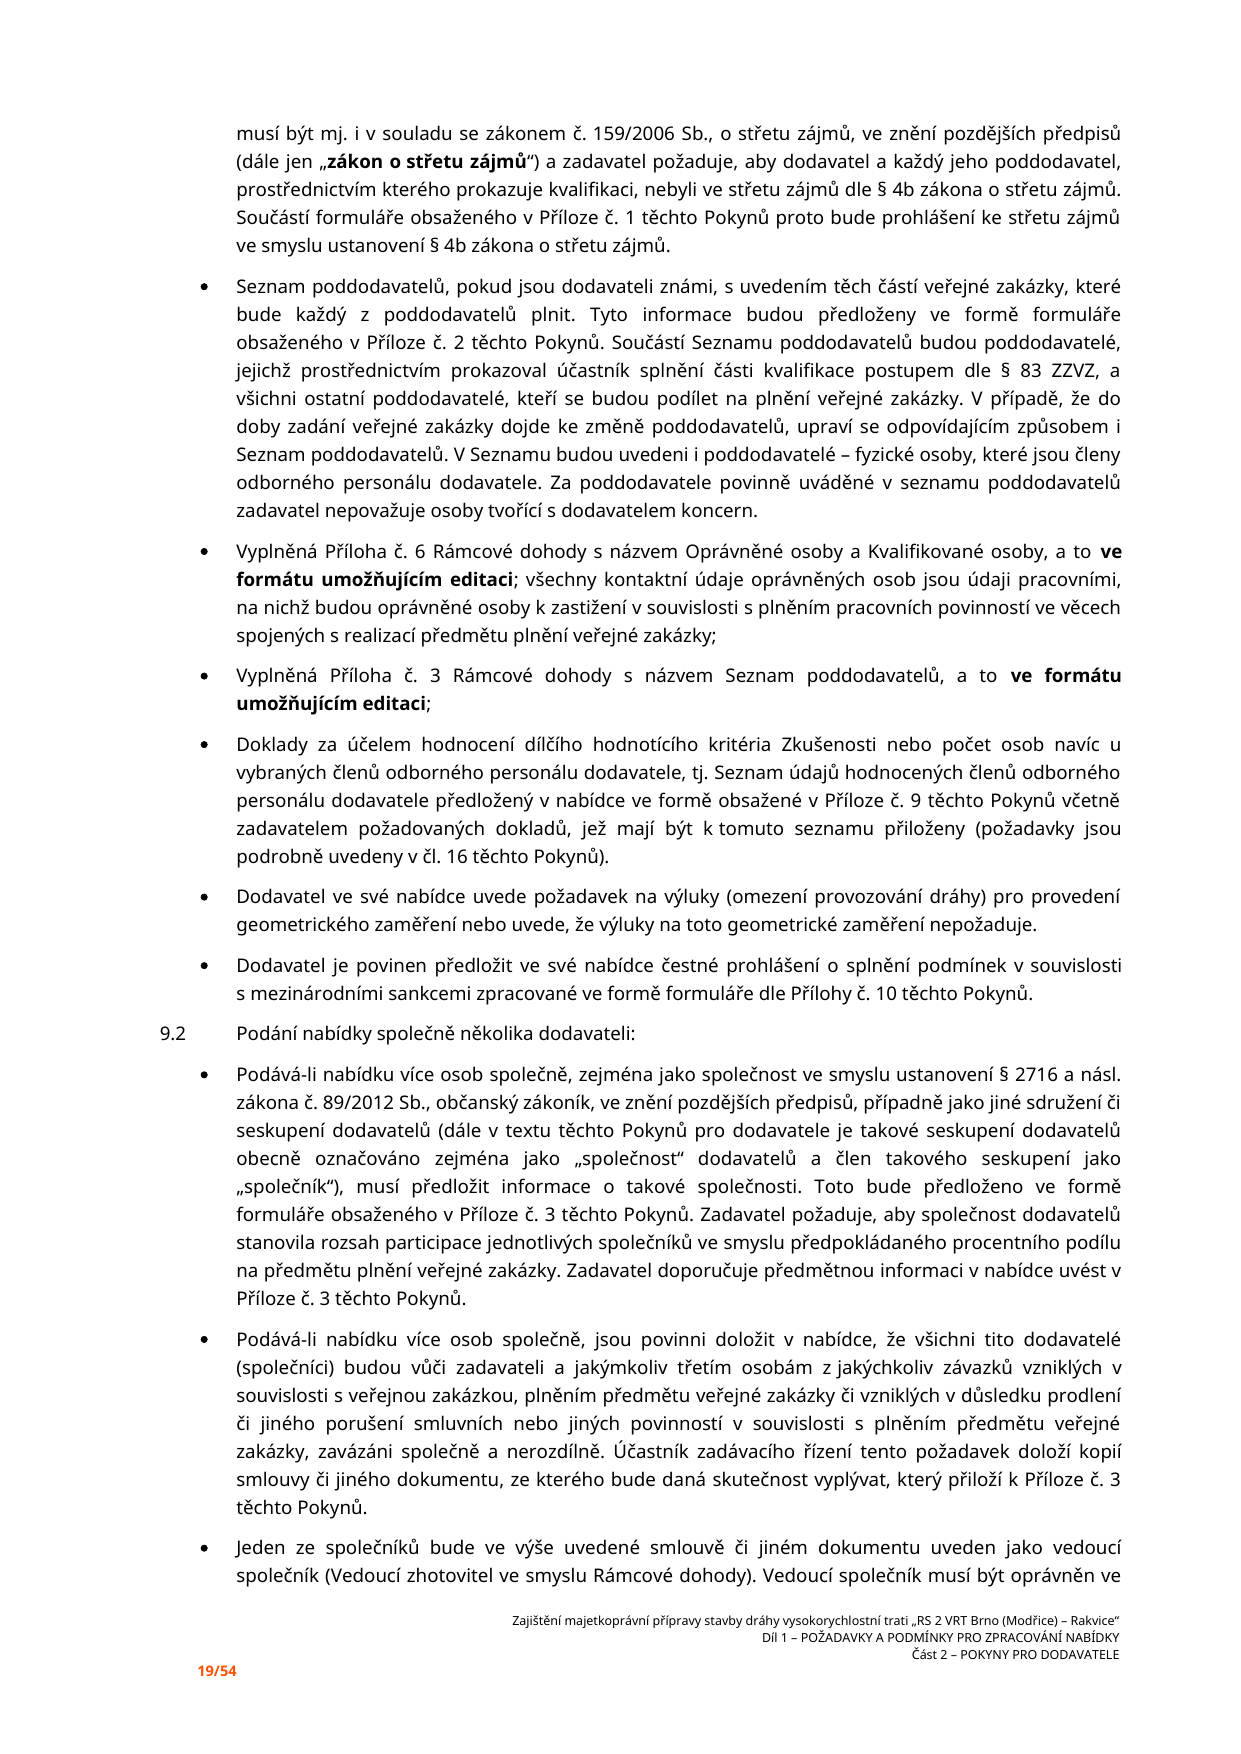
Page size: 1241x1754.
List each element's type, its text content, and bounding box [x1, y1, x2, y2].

text Seznam poddodavatelů, pokud jsou dodavateli známi, s uvedením těch částí veřejné zakázky, které bude každý z poddodavatelů plnit. Tyto informace budou předloženy ve formě formuláře obsaženého v Příloze č. 2 těchto Pokynů. Součástí Seznamu poddodavatelů budou poddodavatelé, jejichž prostřednictvím prokazoval účastník splnění části kvalifikace postupem dle § 83 ZZVZ, a všichni ostatní poddodavatelé, kteří se budou podílet na plnění veřejné zakázky. V případě, že do doby zadání veřejné zakázky dojde ke změně poddodavatelů, upraví se odpovídajícím způsobem i Seznam poddodavatelů. V Seznamu budou uvedeni i poddodavatelé – fyzické osoby, které jsou členy odborného personálu dodavatele. Za poddodavatele povinně uváděné v seznamu poddodavatelů zadavatel nepovažuje osoby tvořící s dodavatelem koncern. [201, 273, 1122, 523]
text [201, 121, 1122, 258]
text Vyplněná Příloha č. 6 Rámcové dohody s názvem Oprávněné osoby a Kvalifikované osoby, a to ve formátu umožňujícím editaci; všechny kontaktní údaje oprávněných osob jsou údaji pracovními, na nichž budou oprávněné osoby k zastižení v souvislosti s plněním pracovních povinností ve věcech spojených s realizací předmětu plnění veřejné zakázky; [201, 538, 1122, 647]
text Doklady za účelem hodnocení dílčího hodnotícího kritéria Zkušenosti nebo počet osob navíc u vybraných členů odborného personálu dodavatele, tj. Seznam údajů hodnocených členů odborného personálu dodavatele předložený v nabídce ve formě obsažené v Příloze č. 9 těchto Pokynů včetně zadavatelem požadovaných dokladů, jež mají být k tomuto seznamu přiloženy (požadavky jsou podrobně uvedeny v čl. 16 těchto Pokynů). [201, 731, 1122, 869]
text Dodavatel ve své nabídce uvede požadavek na výluky (omezení provozování dráhy) pro provedení geometrického zaměření nebo uvede, že výluky na toto geometrické zaměření nepožaduje. [201, 884, 1122, 937]
text Podává-li nabídku více osob společně, zejména jako společnost ve smyslu ustanovení § 2716 a násl. zákona č. 89/2012 Sb., občanský zákoník, ve znění pozdějších předpisů, případně jako jiné sdružení či seskupení dodavatelů (dále v textu těchto Pokynů pro dodavatele je takové seskupení dodavatelů obecně označováno zejména jako „společnost“ dodavatelů a člen takového seskupení jako „společník“), musí předložit informace o takové společnosti. Toto bude předloženo ve formě formuláře obsaženého v Příloze č. 3 těchto Pokynů. Zadavatel požaduje, aby společnost dodavatelů stanovila rozsah participace jednotlivých společníků ve smyslu předpokládaného procentního podílu na předmětu plnění veřejné zakázky. Zadavatel doporučuje předmětnou informaci v nabídce uvést v Příloze č. 3 těchto Pokynů. [201, 1061, 1122, 1311]
text Podání nabídky společně několika dodavateli: [159, 1021, 1122, 1046]
text Dodavatel je povinen předložit ve své nabídce čestné prohlášení o splnění podmínek v souvislosti s mezinárodními sankcemi zpracované ve formě formuláře dle Přílohy č. 10 těchto Pokynů. [201, 952, 1122, 1006]
text Podává-li nabídku více osob společně, jsou povinni doložit v nabídce, že všichni tito dodavatelé (společníci) budou vůči zadavateli a jakýmkoliv třetím osobám z jakýchkoliv závazků vzniklých v souvislosti s veřejnou zakázkou, plněním předmětu veřejné zakázky či vzniklých v důsledku prodlení či jiného porušení smluvních nebo jiných povinností v souvislosti s plněním předmětu veřejné zakázky, zavázáni společně a nerozdílně. Účastník zadávacího řízení tento požadavek doloží kopií smlouvy či jiného dokumentu, ze kterého bude daná skutečnost vyplývat, který přiloží k Příloze č. 3 těchto Pokynů. [201, 1326, 1122, 1519]
text Vyplněná Příloha č. 3 Rámcové dohody s názvem Seznam poddodavatelů, a to ve formátu umožňujícím editaci; [201, 662, 1122, 716]
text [201, 1534, 1122, 1588]
